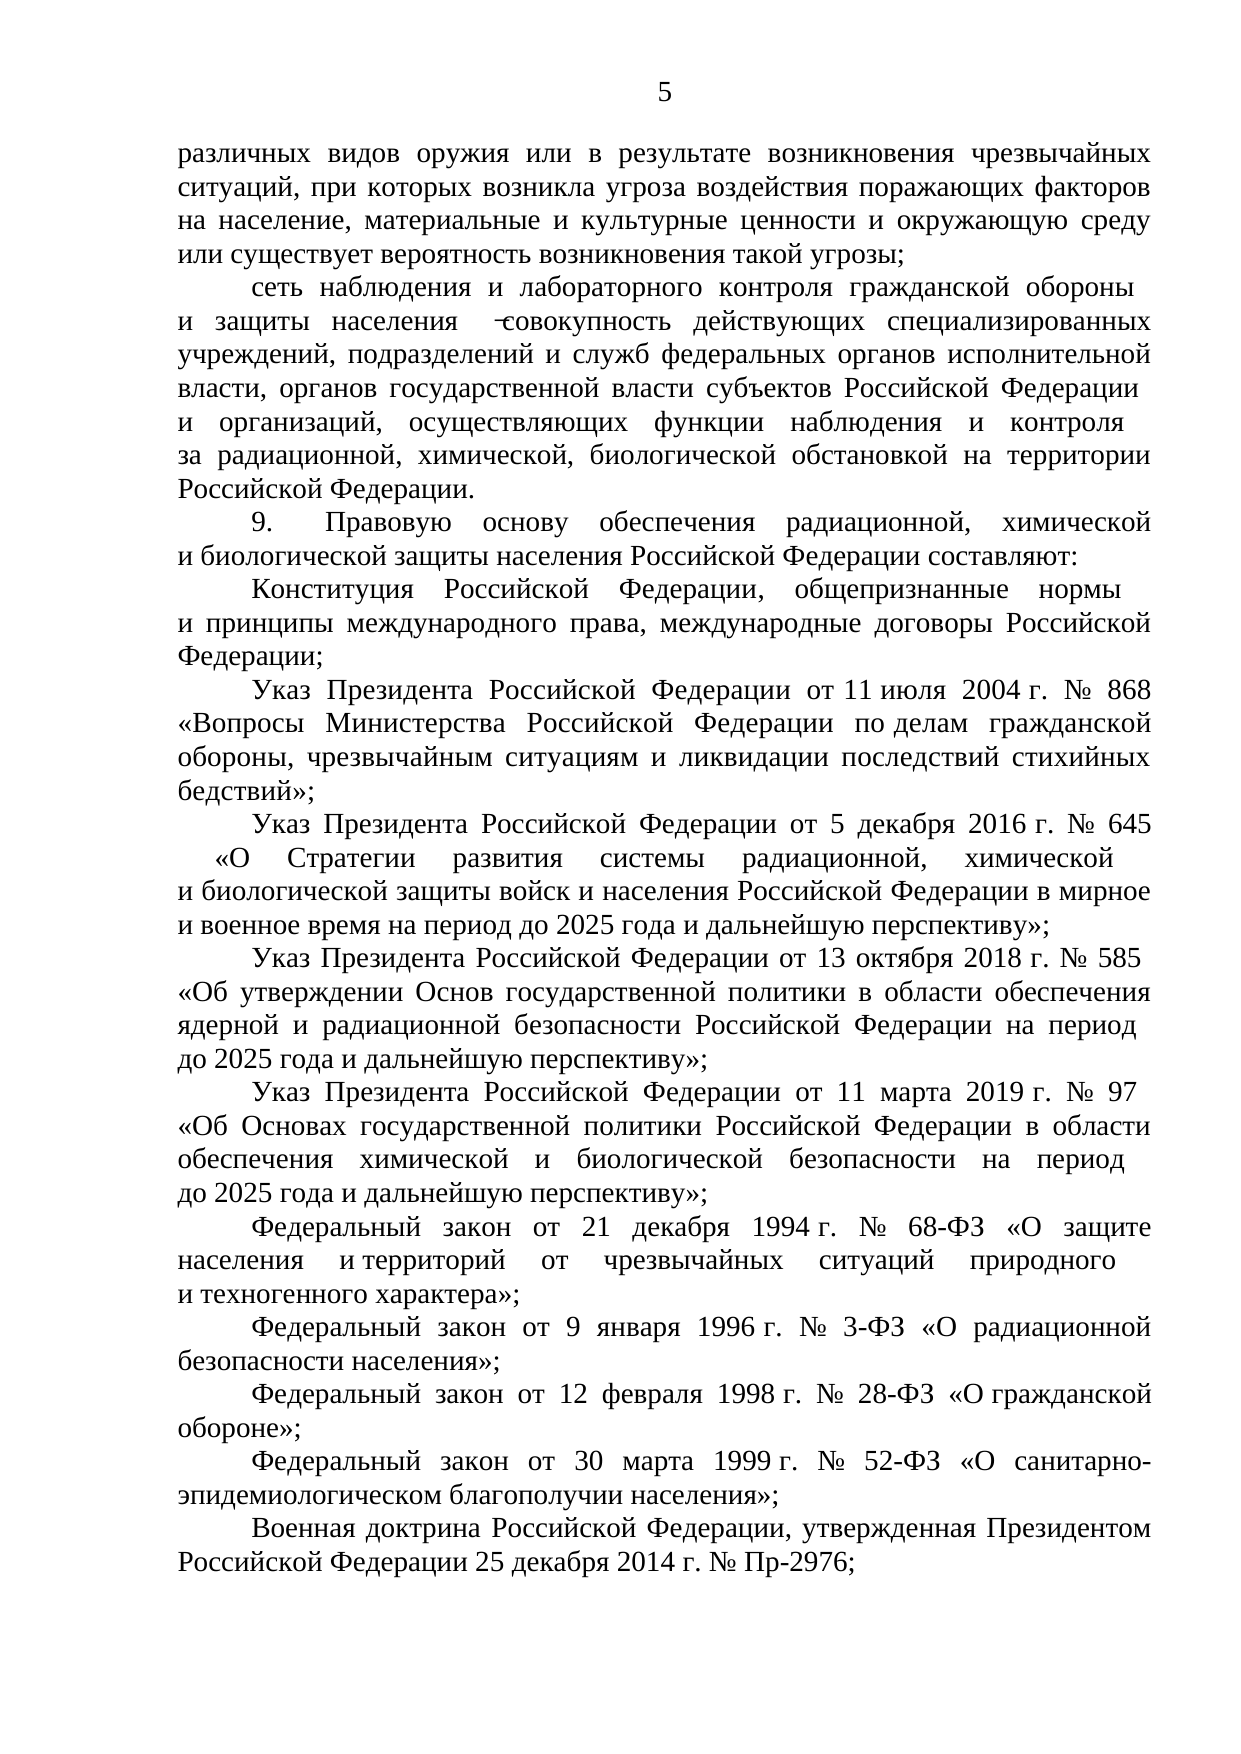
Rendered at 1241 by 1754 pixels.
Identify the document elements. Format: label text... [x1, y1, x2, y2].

text Федеральный закон от 21 декабря 1994 г. № 68-ФЗ «О защите населения и территорий от чрезвычайных ситуаций природного и техногенного характера»; [177, 1209, 1152, 1309]
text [177, 135, 1152, 269]
text Указ Президента Российской Федерации от 5 декабря 2016 г. № 645 «О Стратегии развития системы радиационной, химической и биологической защиты войск и населения Российской Федерации в мирное и военное время на период до 2025 года и дальнейшую перспективу»; [177, 806, 1152, 940]
text Конституция Российской Федерации, общепризнанные нормы и принципы международного права, международные договоры Российской Федерации; [177, 571, 1152, 672]
text Федеральный закон от 30 марта 1999 г. № 52-ФЗ «О санитарно-эпидемиологическом благополучии населения»; [177, 1443, 1152, 1511]
text Указ Президента Российской Федерации от 11 марта 2019 г. № 97 «Об Основах государственной политики Российской Федерации в области обеспечения химической и биологической безопасности на период до 2025 года и дальнейшую перспективу»; [177, 1074, 1152, 1209]
text сеть наблюдения и лабораторного контроля гражданской обороны и защиты населения ̶совокупность действующих специализированных учреждений, подразделений и служб федеральных органов исполнительной власти, органов государственной власти субъектов Российской Федерации и организаций, осуществляющих функции наблюдения и контроля за радиационной, химической, биологической обстановкой на территории Российской Федерации. [177, 269, 1152, 504]
text Указ Президента Российской Федерации от 11 июля 2004 г. № 868 «Вопросы Министерства Российской Федерации по делам гражданской обороны, чрезвычайным ситуациям и ликвидации последствий стихийных бедствий»; [177, 672, 1152, 806]
text Военная доктрина Российской Федерации, утвержденная Президентом Российской Федерации 25 декабря 2014 г. № Пр-2976; [177, 1511, 1152, 1578]
list Правовую основу обеспечения радиационной, химической и биологической защиты населения Российской Федерации составляют: [177, 504, 1152, 571]
text Указ Президента Российской Федерации от 13 октября 2018 г. № 585 «Об утверждении Основ государственной политики в области обеспечения ядерной и радиационной безопасности Российской Федерации на период до 2025 года и дальнейшую перспективу»; [177, 940, 1152, 1074]
text Федеральный закон от 9 января 1996 г. № 3-ФЗ «О радиационной безопасности населения»; [177, 1309, 1152, 1376]
text Федеральный закон от 12 февраля 1998 г. № 28-ФЗ «О гражданской обороне»; [177, 1376, 1152, 1443]
